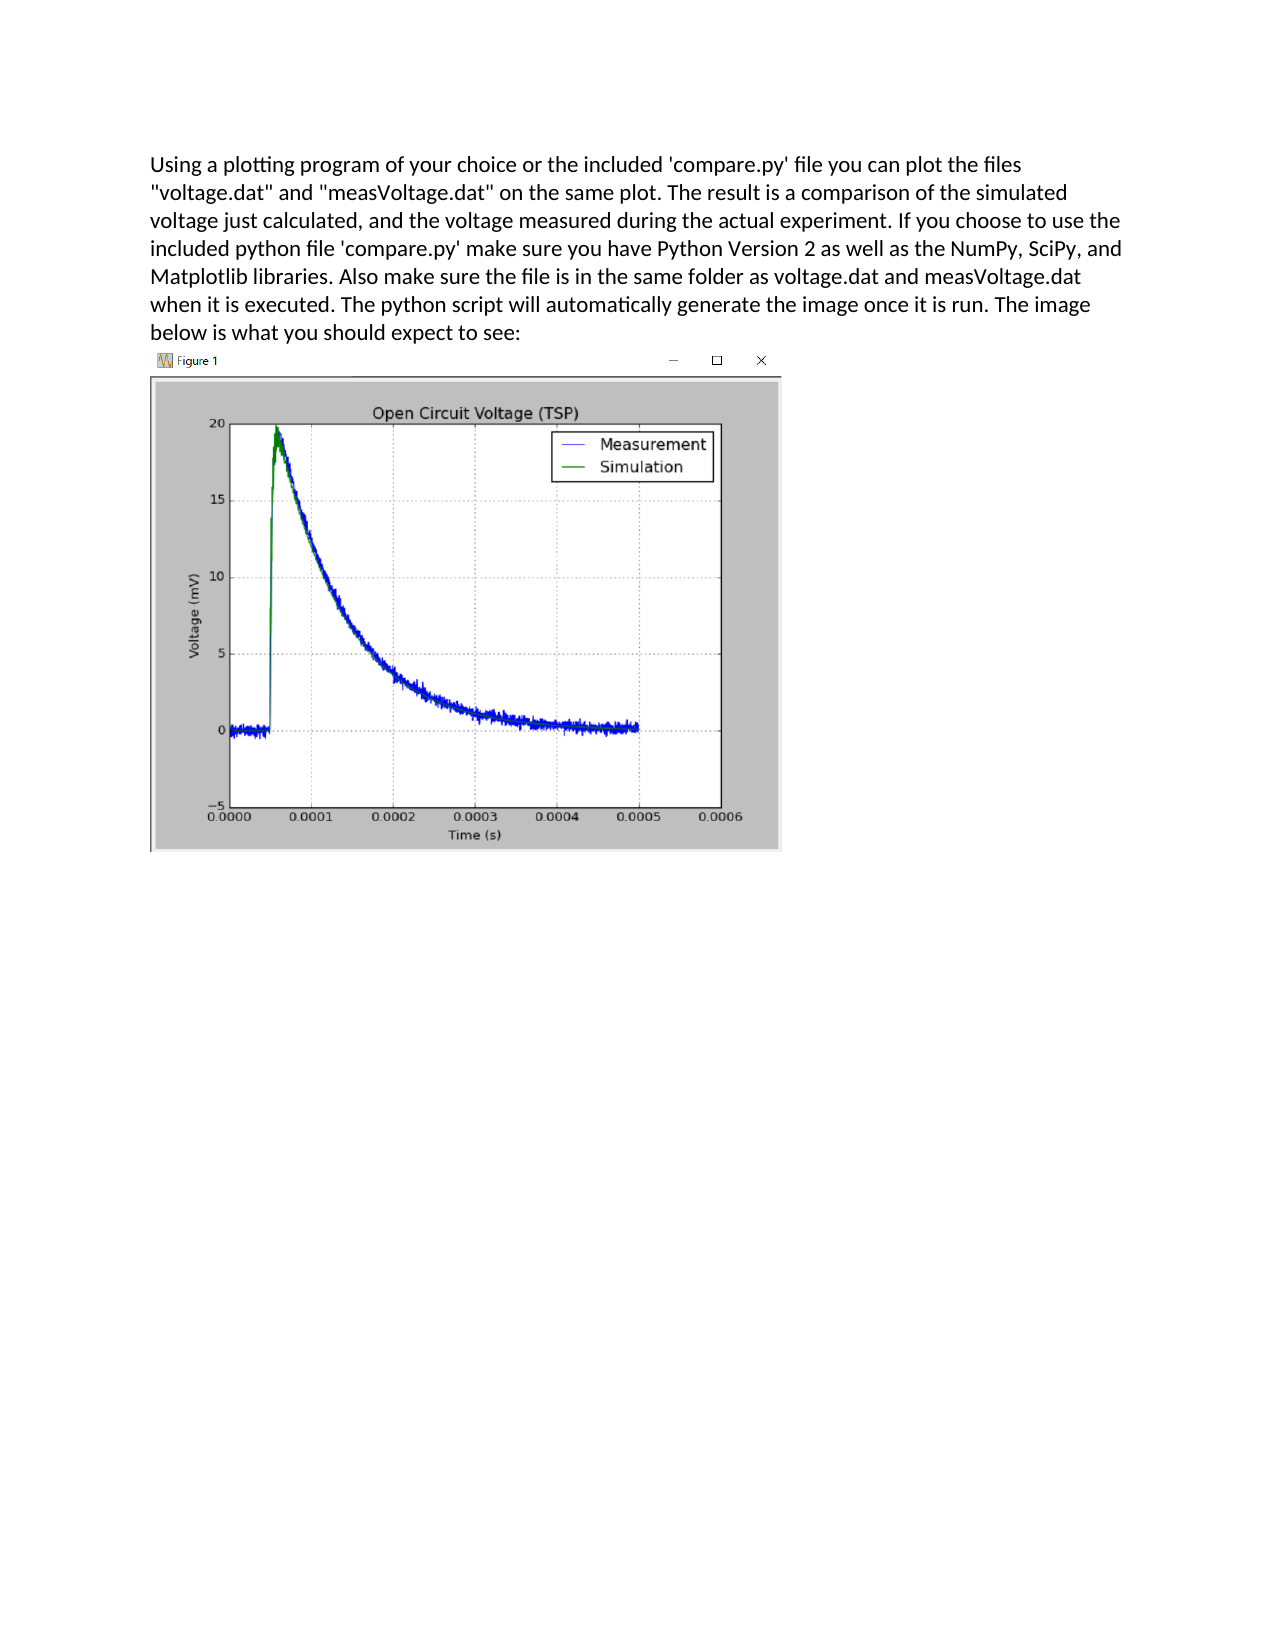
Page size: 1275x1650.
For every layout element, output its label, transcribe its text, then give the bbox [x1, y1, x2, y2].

picture [150, 346, 782, 852]
text Using a plotting program of your choice or the included 'compare.py' file you can plot the files "voltage.dat" and "measVoltage.dat" on the same plot. The result is a comparison of the simulated voltage just calculated, and the voltage measured during the actual experiment. If you choose to use the included python file 'compare.py' make sure you have Python Version 2 as well as the NumPy, SciPy, and Matplotlib libraries. Also make sure the file is in the same folder as voltage.dat and measVoltage.dat when it is executed. The python script will automatically generate the image once it is run. The image below is what you should expect to see: [150, 150, 1125, 346]
